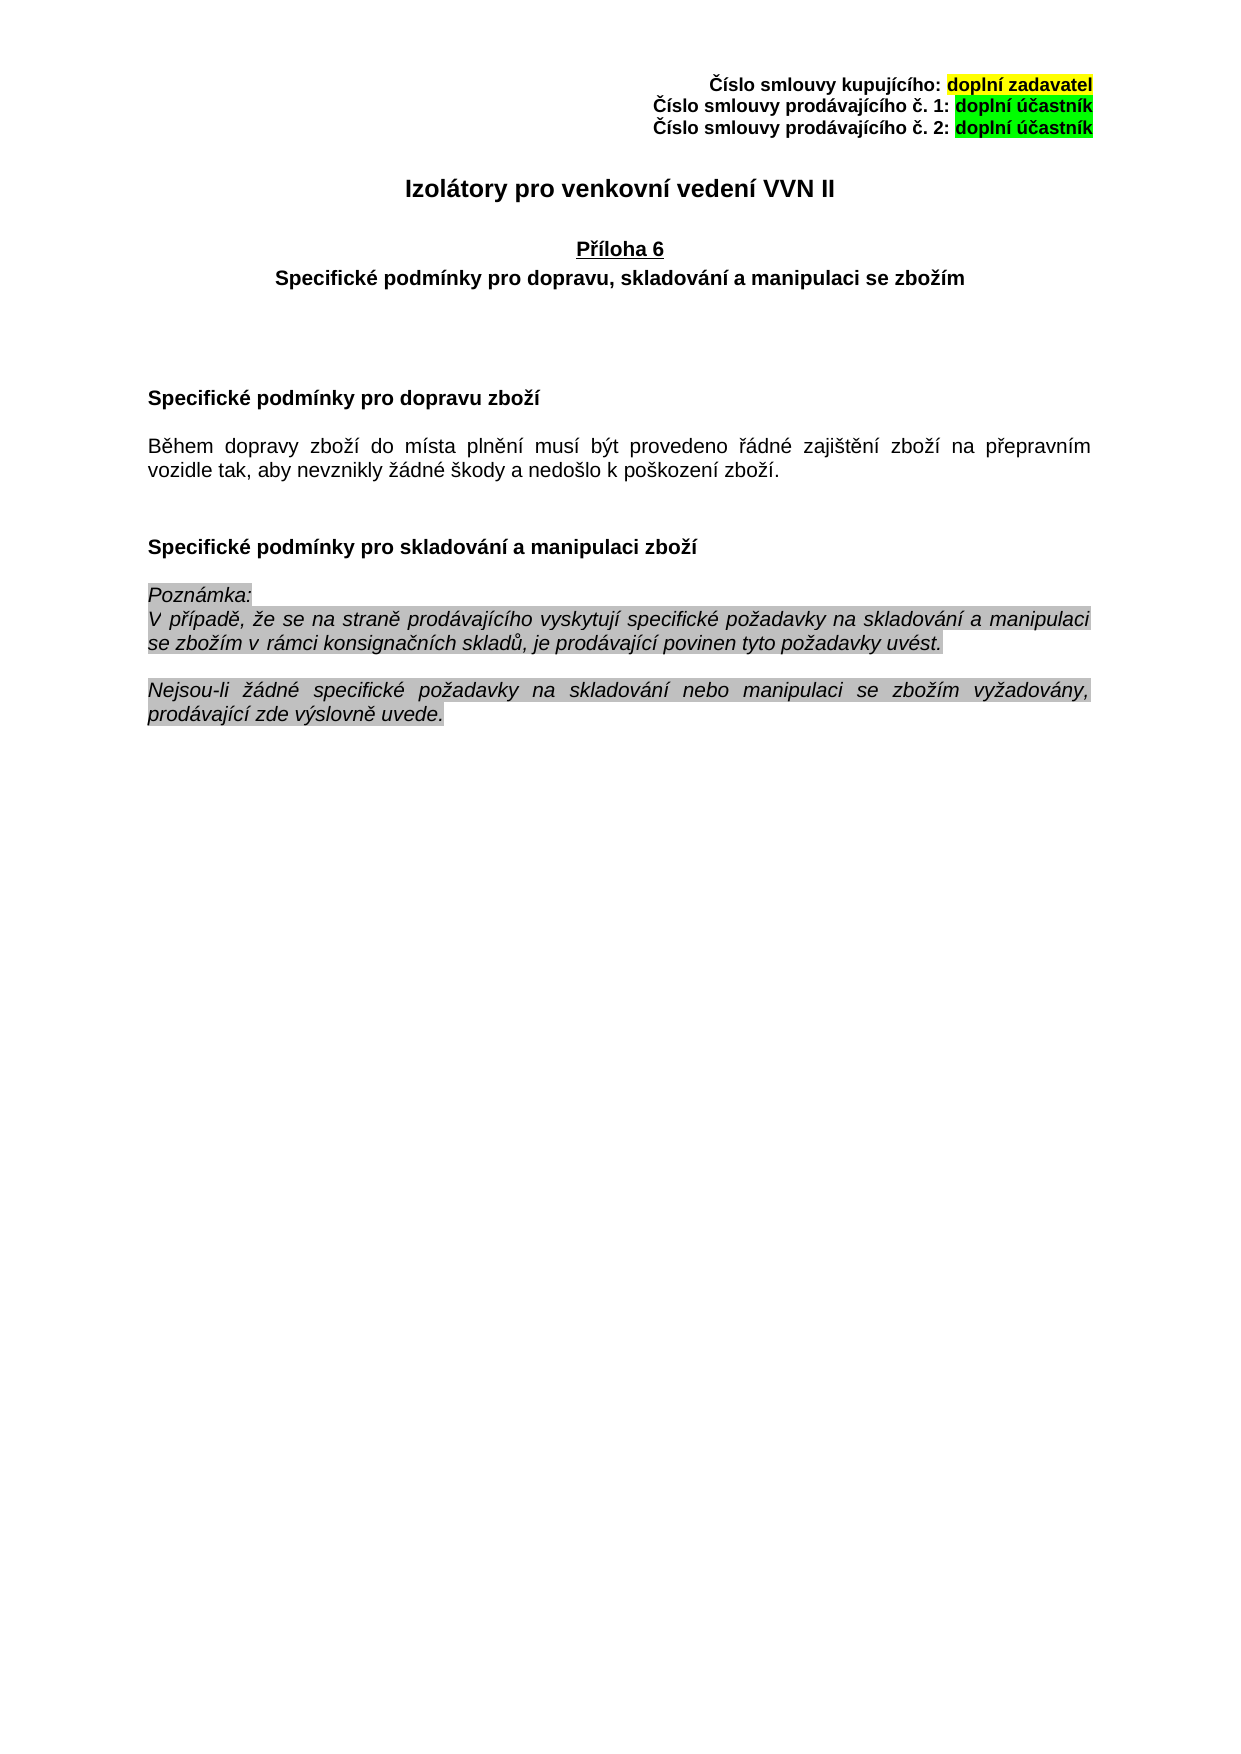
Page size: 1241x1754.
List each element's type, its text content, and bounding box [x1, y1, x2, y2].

text Příloha 6 [148, 232, 1093, 261]
text Specifické podmínky pro dopravu, skladování a manipulaci se zbožím [148, 261, 1093, 290]
text Poznámka: [148, 582, 1093, 606]
text Nejsou-li žádné specifické požadavky na skladování nebo manipulaci se zbožím vyžadovány, prodávající zde výslovně uvede. [444, 678, 1093, 726]
text Specifické podmínky pro skladování a manipulaci zboží [148, 534, 1093, 558]
text Specifické podmínky pro dopravu zboží [148, 386, 1093, 410]
text Během dopravy zboží do místa plnění musí být provedeno řádné zajištění zboží na přepravním vozidle tak, aby nevznikly žádné škody a nedošlo k poškození zboží. [148, 434, 1093, 482]
